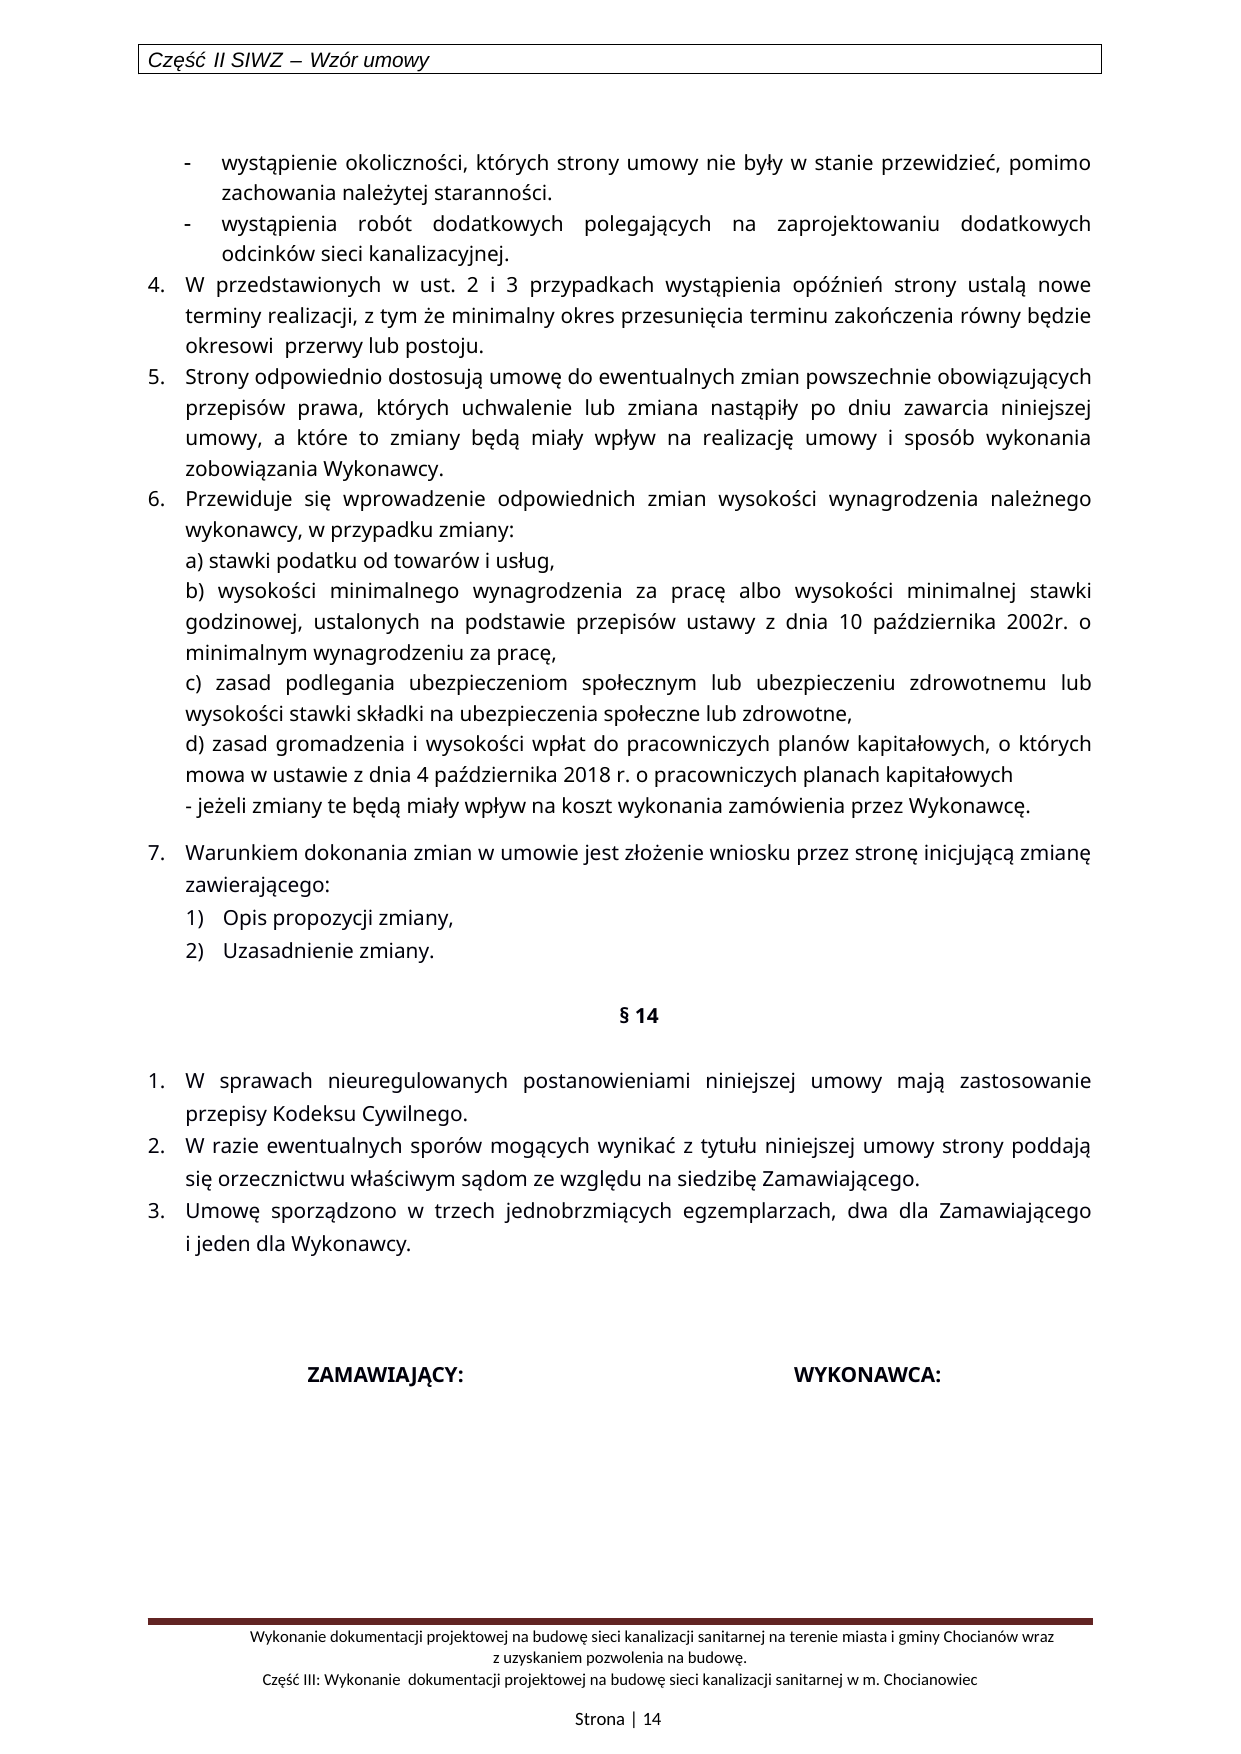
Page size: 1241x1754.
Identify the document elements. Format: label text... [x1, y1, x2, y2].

text § 14 [185, 1001, 1093, 1029]
list wystąpienie okoliczności, których strony umowy nie były w stanie przewidzieć, pomimo zachowania należytej staranności. [184, 148, 1093, 207]
list Strony odpowiednio dostosują umowę do ewentualnych zmian powszechnie obowiązujących przepisów prawa, których uchwalenie lub zmiana nastąpiły po dniu zawarcia niniejszej umowy, a które to zmiany będą miały wpływ na realizację umowy i sposób wykonania zobowiązania Wykonawcy. [148, 362, 1093, 482]
list W sprawach nieuregulowanych postanowieniami niniejszej umowy mają zastosowanie przepisy Kodeksu Cywilnego. [148, 1066, 1093, 1127]
list - jeżeli zmiany te będą miały wpływ na koszt wykonania zamówienia przez Wykonawcę. [185, 791, 1093, 819]
list d) zasad gromadzenia i wysokości wpłat do pracowniczych planów kapitałowych, o których mowa w ustawie z dnia 4 października 2018 r. o pracowniczych planach kapitałowych [185, 729, 1093, 788]
list Umowę sporządzono w trzech jednobrzmiących egzemplarzach, dwa dla Zamawiającego i jeden dla Wykonawcy. [148, 1197, 1093, 1258]
list Opis propozycji zmiany, [185, 903, 1093, 932]
list W razie ewentualnych sporów mogących wynikać z tytułu niniejszej umowy strony poddają się orzecznictwu właściwym sądom ze względu na siedzibę Zamawiającego. [148, 1131, 1093, 1192]
list Warunkiem dokonania zmian w umowie jest złożenie wniosku przez stronę inicjującą zmianę zawierającego: [148, 838, 1093, 899]
list W przedstawionych w ust. 2 i 3 przypadkach wystąpienia opóźnień strony ustalą nowe terminy realizacji, z tym że minimalny okres przesunięcia terminu zakończenia równy będzie okresowi przerwy lub postoju. [148, 270, 1093, 360]
list b) wysokości minimalnego wynagrodzenia za pracę albo wysokości minimalnej stawki godzinowej, ustalonych na podstawie przepisów ustawy z dnia 10 października 2002r. o minimalnym wynagrodzeniu za pracę, [185, 576, 1093, 666]
list wystąpienia robót dodatkowych polegających na zaprojektowaniu dodatkowych odcinków sieci kanalizacyjnej. [184, 209, 1093, 268]
list a) stawki podatku od towarów i usług, [185, 546, 1093, 574]
list c) zasad podlegania ubezpieczeniom społecznym lub ubezpieczeniu zdrowotnemu lub wysokości stawki składki na ubezpieczenia społeczne lub zdrowotne, [185, 668, 1093, 727]
list Uzasadnienie zmiany. [185, 936, 1093, 964]
text ZAMAWIAJĄCY: WYKONAWCA: [156, 1360, 1093, 1388]
list Przewiduje się wprowadzenie odpowiednich zmian wysokości wynagrodzenia należnego wykonawcy, w przypadku zmiany: [148, 484, 1093, 543]
